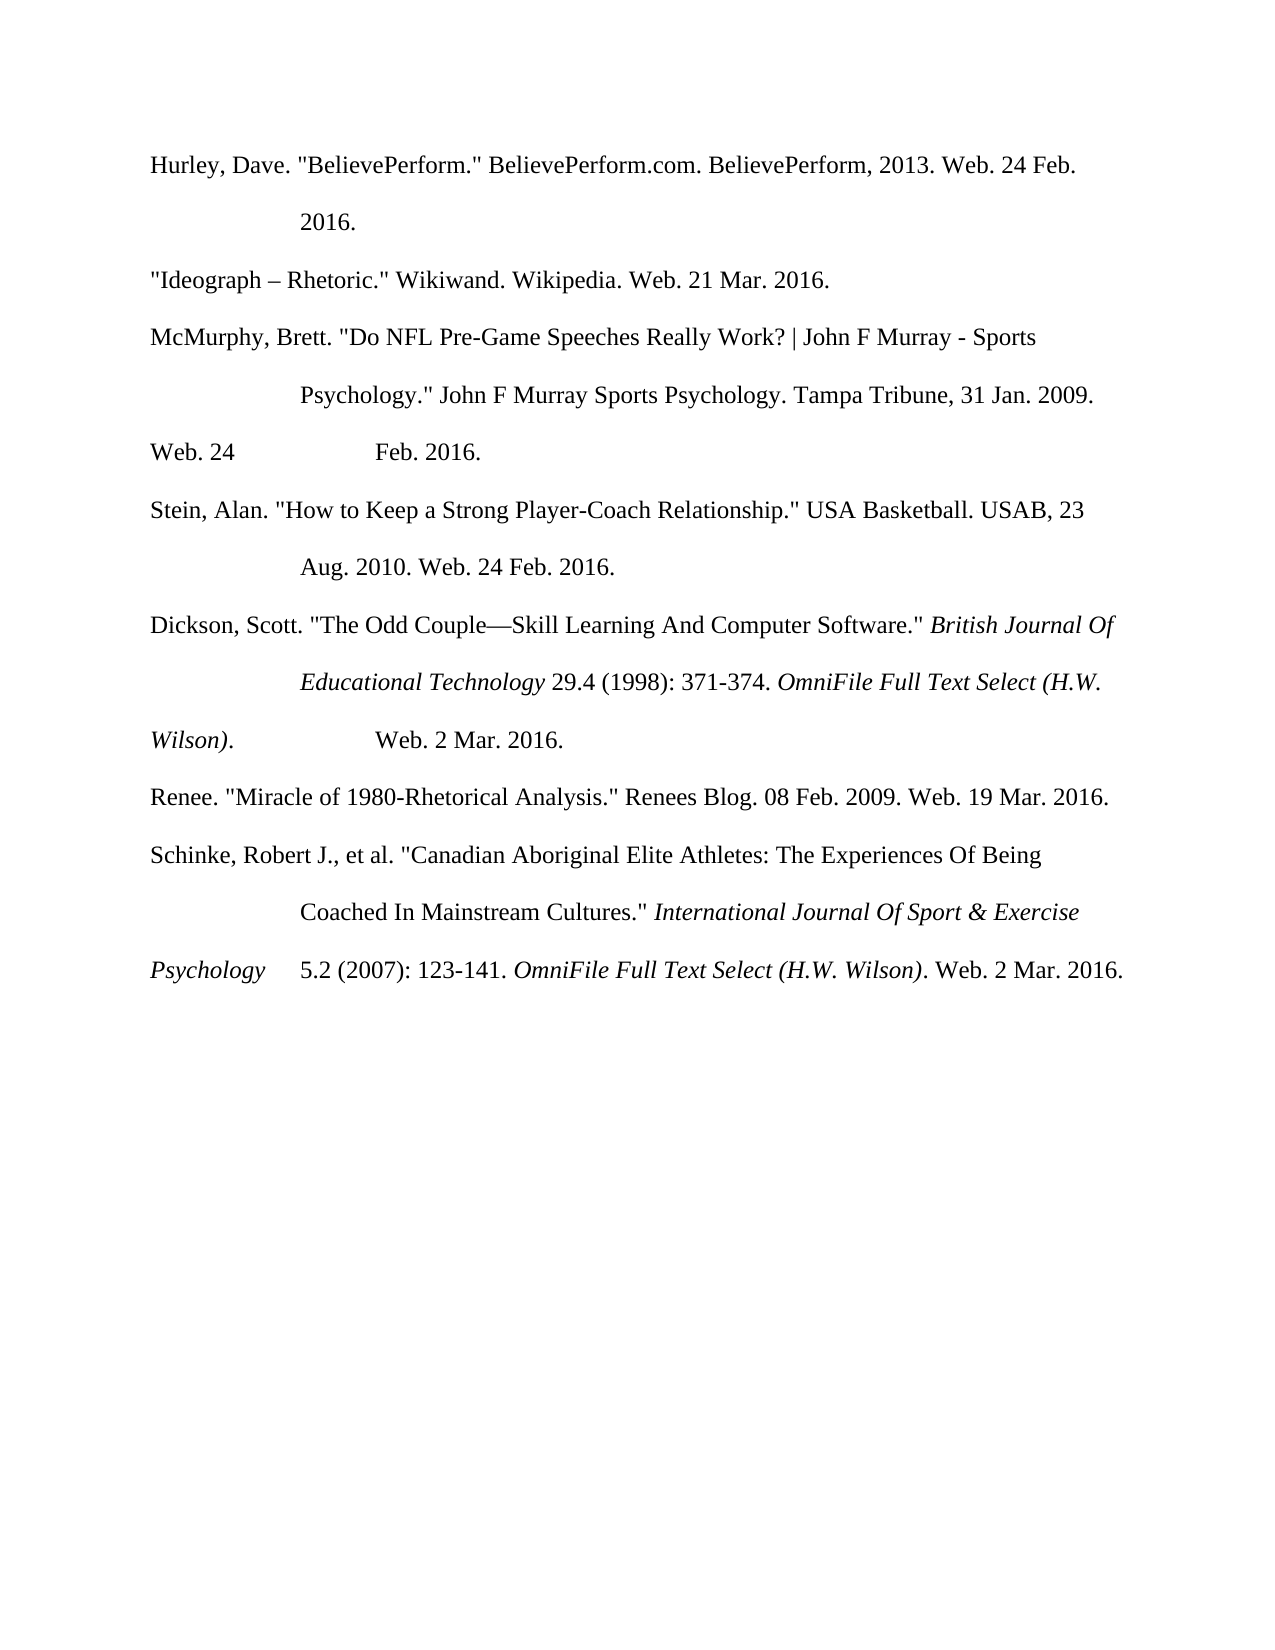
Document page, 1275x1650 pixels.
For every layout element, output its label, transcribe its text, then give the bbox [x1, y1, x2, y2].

text Renee. "Miracle of 1980-Rhetorical Analysis." Renees Blog. 08 Feb. 2009. Web. 19 Mar. 2016. [150, 782, 1125, 811]
text Stein, Alan. "How to Keep a Strong Player-Coach Relationship." USA Basketball. USAB, 23 Aug. 2010. Web. 24 Feb. 2016. [150, 495, 1125, 581]
text Hurley, Dave. "BelievePerform." BelievePerform.com. BelievePerform, 2013. Web. 24 Feb. 2016. [150, 150, 1125, 236]
text McMurphy, Brett. "Do NFL Pre-Game Speeches Really Work? | John F Murray - Sports Psychology." John F Murray Sports Psychology. Tampa Tribune, 31 Jan. 2009. Web. 24 Feb. 2016. [150, 322, 1125, 466]
text "Ideograph – Rhetoric." Wikiwand. Wikipedia. Web. 21 Mar. 2016. [150, 265, 1125, 294]
text Schinke, Robert J., et al. "Canadian Aboriginal Elite Athletes: The Experiences Of Being Coached In Mainstream Cultures." International Journal Of Sport & Exercise Psychology 5.2 (2007): 123-141. OmniFile Full Text Select (H.W. Wilson). Web. 2 Mar. 2016. [150, 840, 1125, 984]
text Dickson, Scott. "The Odd Couple—Skill Learning And Computer Software." British Journal Of Educational Technology 29.4 (1998): 371-374. OmniFile Full Text Select (H.W. Wilson). Web. 2 Mar. 2016. [150, 610, 1125, 754]
